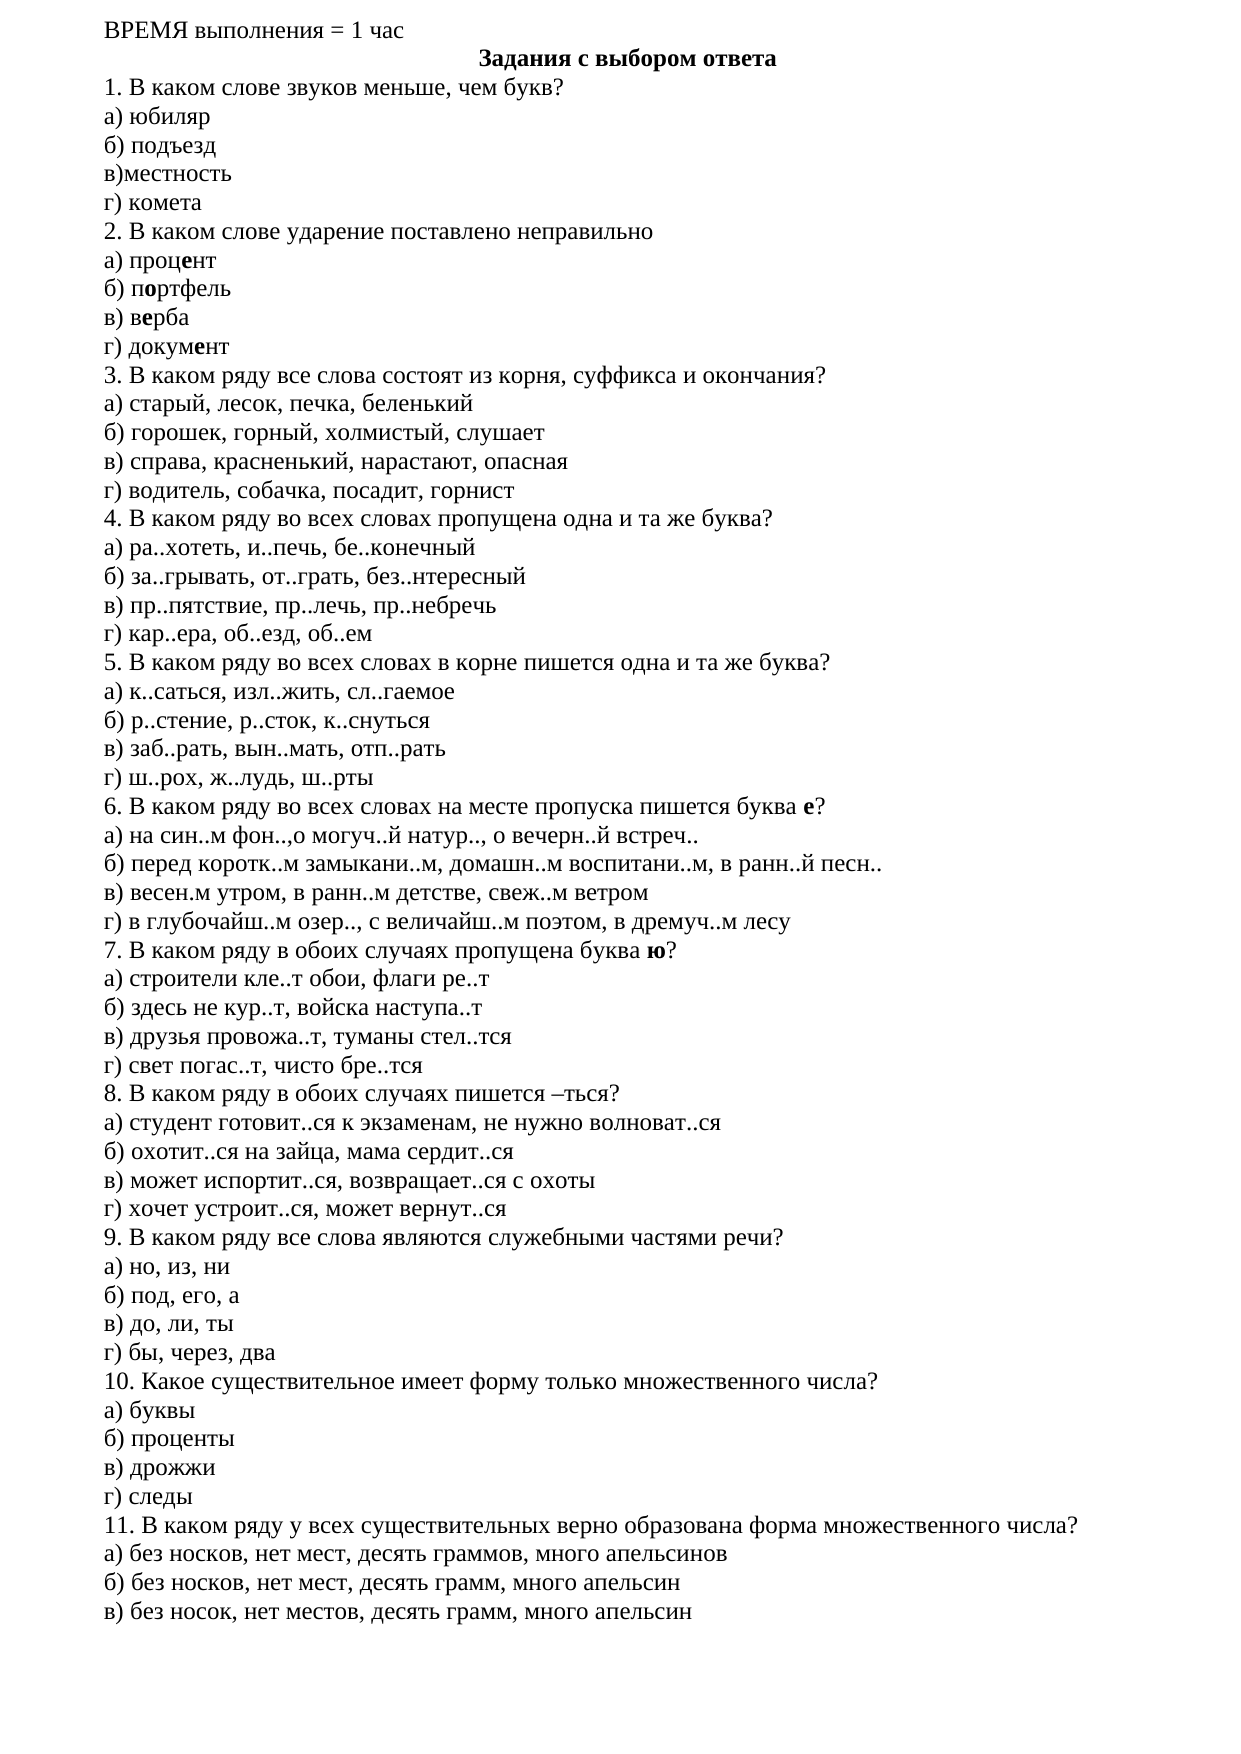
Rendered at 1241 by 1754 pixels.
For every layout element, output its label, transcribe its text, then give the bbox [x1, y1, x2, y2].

text 8. В каком ряду в обоих случаях пишется –ться? [103, 1078, 1152, 1107]
text 1. В каком слове звуков меньше, чем букв? [103, 72, 1152, 101]
text г) водитель, собачка, посадит, горнист [103, 475, 1152, 503]
text 7. В каком ряду в обоих случаях пропущена буква ю? [103, 935, 1152, 963]
text 10. Какое существительное имеет форму только множественного числа? [103, 1366, 1152, 1395]
text г) свет погас..т, чисто бре..тся [103, 1050, 1152, 1078]
text ВРЕМЯ выполнения = 1 час [103, 15, 1152, 43]
text 9. В каком ряду все слова являются служебными частями речи? [103, 1222, 1152, 1251]
text в) дрожжи [103, 1452, 1152, 1481]
text а) старый, лесок, печка, беленький [103, 388, 1152, 417]
text б) охотит..ся на зайца, мама сердит..ся [103, 1136, 1152, 1165]
text 4. В каком ряду во всех словах пропущена одна и та же буква? [103, 503, 1152, 532]
text в) пр..пятствие, пр..лечь, пр..небречь [103, 590, 1152, 618]
text в) верба [103, 302, 1152, 331]
text в) без носок, нет местов, десять грамм, много апельсин [103, 1596, 1152, 1625]
text а) строители кле..т обои, флаги ре..т [103, 963, 1152, 992]
text Задания с выбором ответа [103, 43, 1152, 72]
text 2. В каком слове ударение поставлено неправильно [103, 216, 1152, 245]
text б) под, его, а [103, 1280, 1152, 1308]
text а) ра..хотеть, и..печь, бе..конечный [103, 532, 1152, 561]
text 3. В каком ряду все слова состоят из корня, суффикса и окончания? [103, 360, 1152, 388]
text а) но, из, ни [103, 1251, 1152, 1280]
text б) подъезд [103, 130, 1152, 158]
text 5. В каком ряду во всех словах в корне пишется одна и та же буква? [103, 647, 1152, 676]
text в) весен.м утром, в ранн..м детстве, свеж..м ветром [103, 877, 1152, 906]
text в) до, ли, ты [103, 1308, 1152, 1337]
text г) комета [103, 187, 1152, 216]
text 6. В каком ряду во всех словах на месте пропуска пишется буква е? [103, 791, 1152, 820]
text а) студент готовит..ся к экзаменам, не нужно волноват..ся [103, 1107, 1152, 1136]
text в) заб..рать, вын..мать, отп..рать [103, 733, 1152, 762]
text г) хочет устроит..ся, может вернут..ся [103, 1193, 1152, 1222]
text б) портфель [103, 273, 1152, 302]
text а) без носков, нет мест, десять граммов, много апельсинов [103, 1538, 1152, 1567]
text г) кар..ера, об..езд, об..ем [103, 618, 1152, 647]
text в)местность [103, 158, 1152, 187]
text в) справа, красненький, нарастают, опасная [103, 446, 1152, 475]
text а) юбиляр [103, 101, 1152, 130]
text а) на син..м фон..,о могуч..й натур.., о вечерн..й встреч.. [103, 820, 1152, 848]
text а) буквы [103, 1395, 1152, 1423]
text б) горошек, горный, холмистый, слушает [103, 417, 1152, 446]
text б) здесь не кур..т, войска наступа..т [103, 992, 1152, 1021]
text г) бы, через, два [103, 1337, 1152, 1366]
text в) друзья провожа..т, туманы стел..тся [103, 1021, 1152, 1050]
text б) перед коротк..м замыкани..м, домашн..м воспитани..м, в ранн..й песн.. [103, 848, 1152, 877]
text г) ш..рох, ж..лудь, ш..рты [103, 762, 1152, 791]
text а) процент [103, 245, 1152, 273]
text б) за..грывать, от..грать, без..нтересный [103, 561, 1152, 590]
text б) проценты [103, 1423, 1152, 1452]
text а) к..саться, изл..жить, сл..гаемое [103, 676, 1152, 705]
text г) следы [103, 1481, 1152, 1510]
text 11. В каком ряду у всех существительных верно образована форма множественного числа? [103, 1510, 1152, 1538]
text г) в глубочайш..м озер.., с величайш..м поэтом, в дремуч..м лесу [103, 906, 1152, 935]
text г) документ [103, 331, 1152, 360]
text б) р..стение, р..сток, к..снуться [103, 705, 1152, 733]
text б) без носков, нет мест, десять грамм, много апельсин [103, 1567, 1152, 1596]
text в) может испортит..ся, возвращает..ся с охоты [103, 1165, 1152, 1193]
